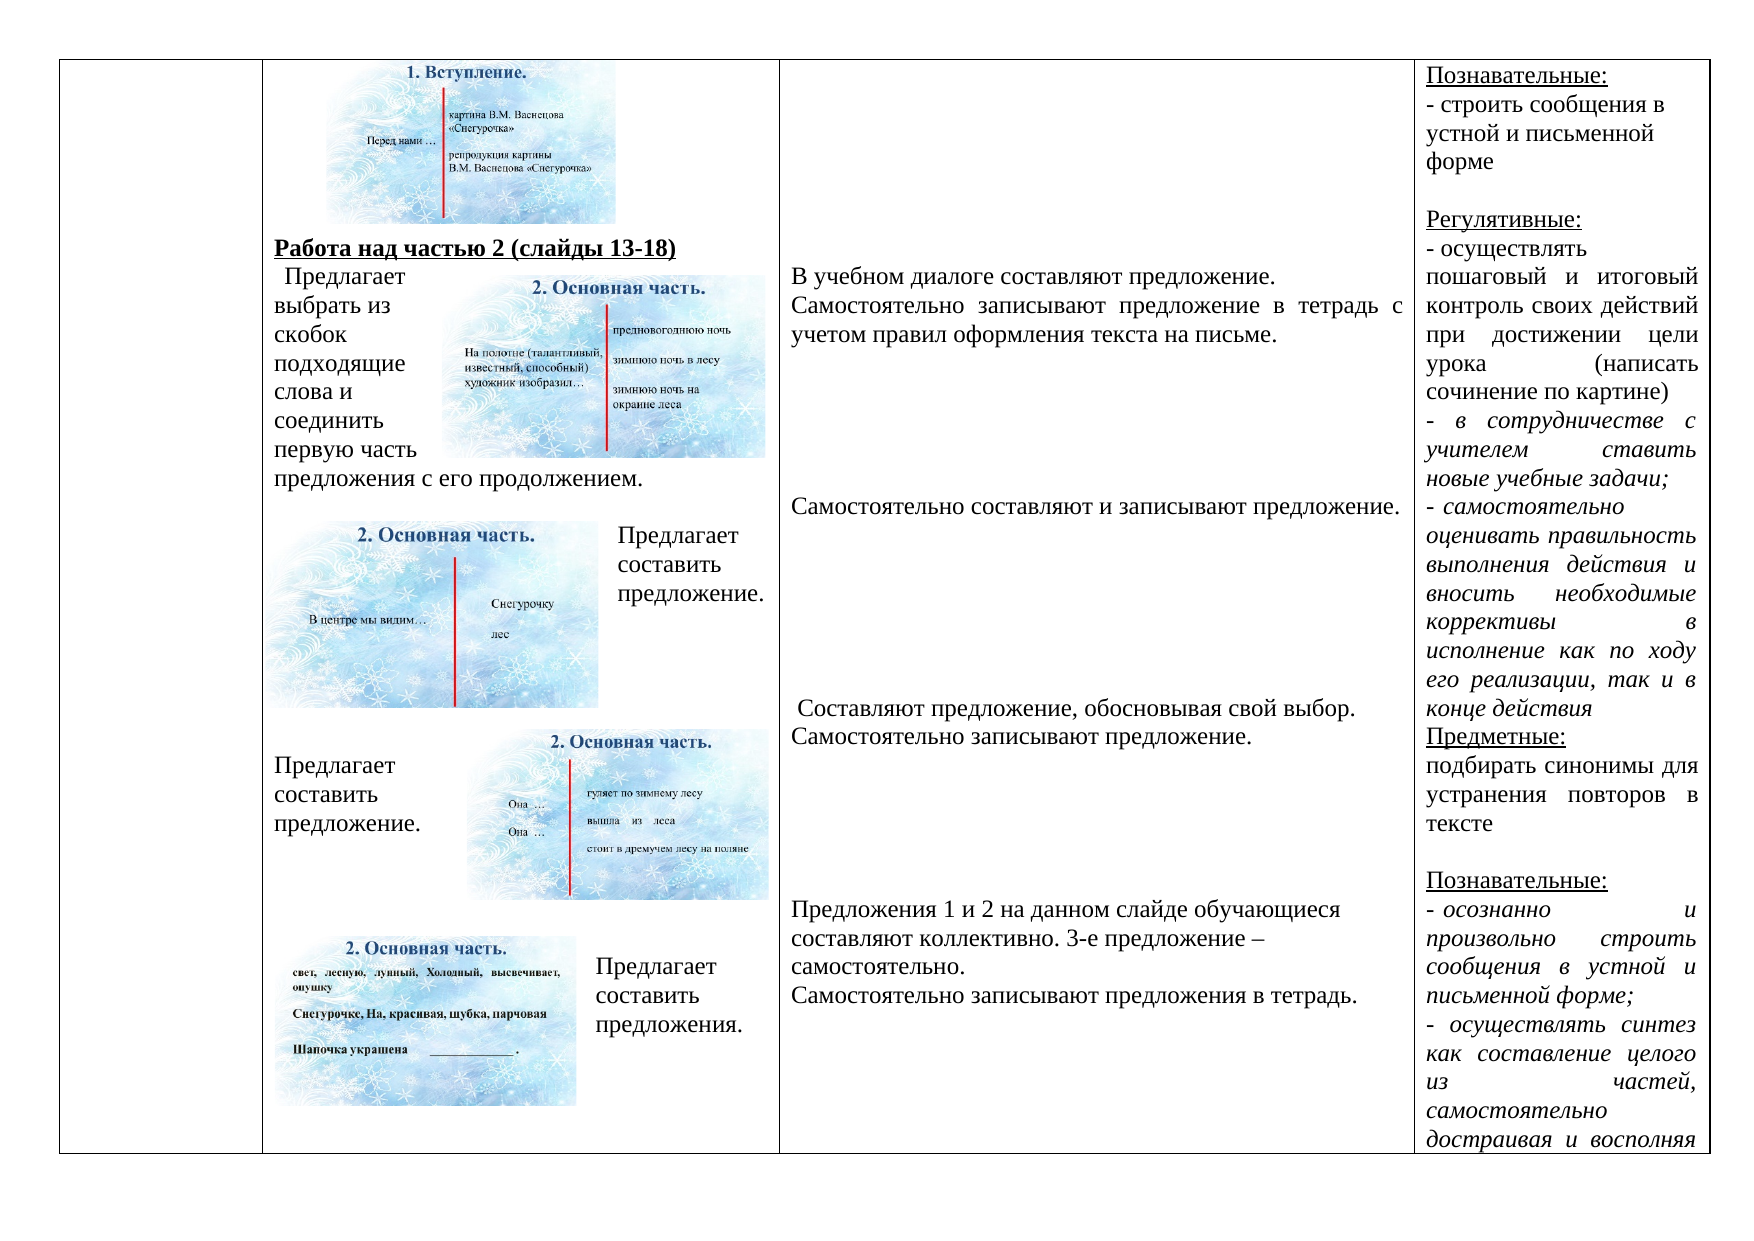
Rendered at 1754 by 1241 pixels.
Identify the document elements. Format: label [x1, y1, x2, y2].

picture [263, 521, 598, 707]
picture [465, 729, 768, 899]
table_cell [60, 60, 262, 1153]
picture [440, 275, 766, 457]
table_cell [780, 60, 1414, 1153]
picture [273, 936, 577, 1105]
table_cell [1415, 60, 1709, 1153]
picture [325, 60, 616, 223]
table_cell [263, 60, 779, 1153]
